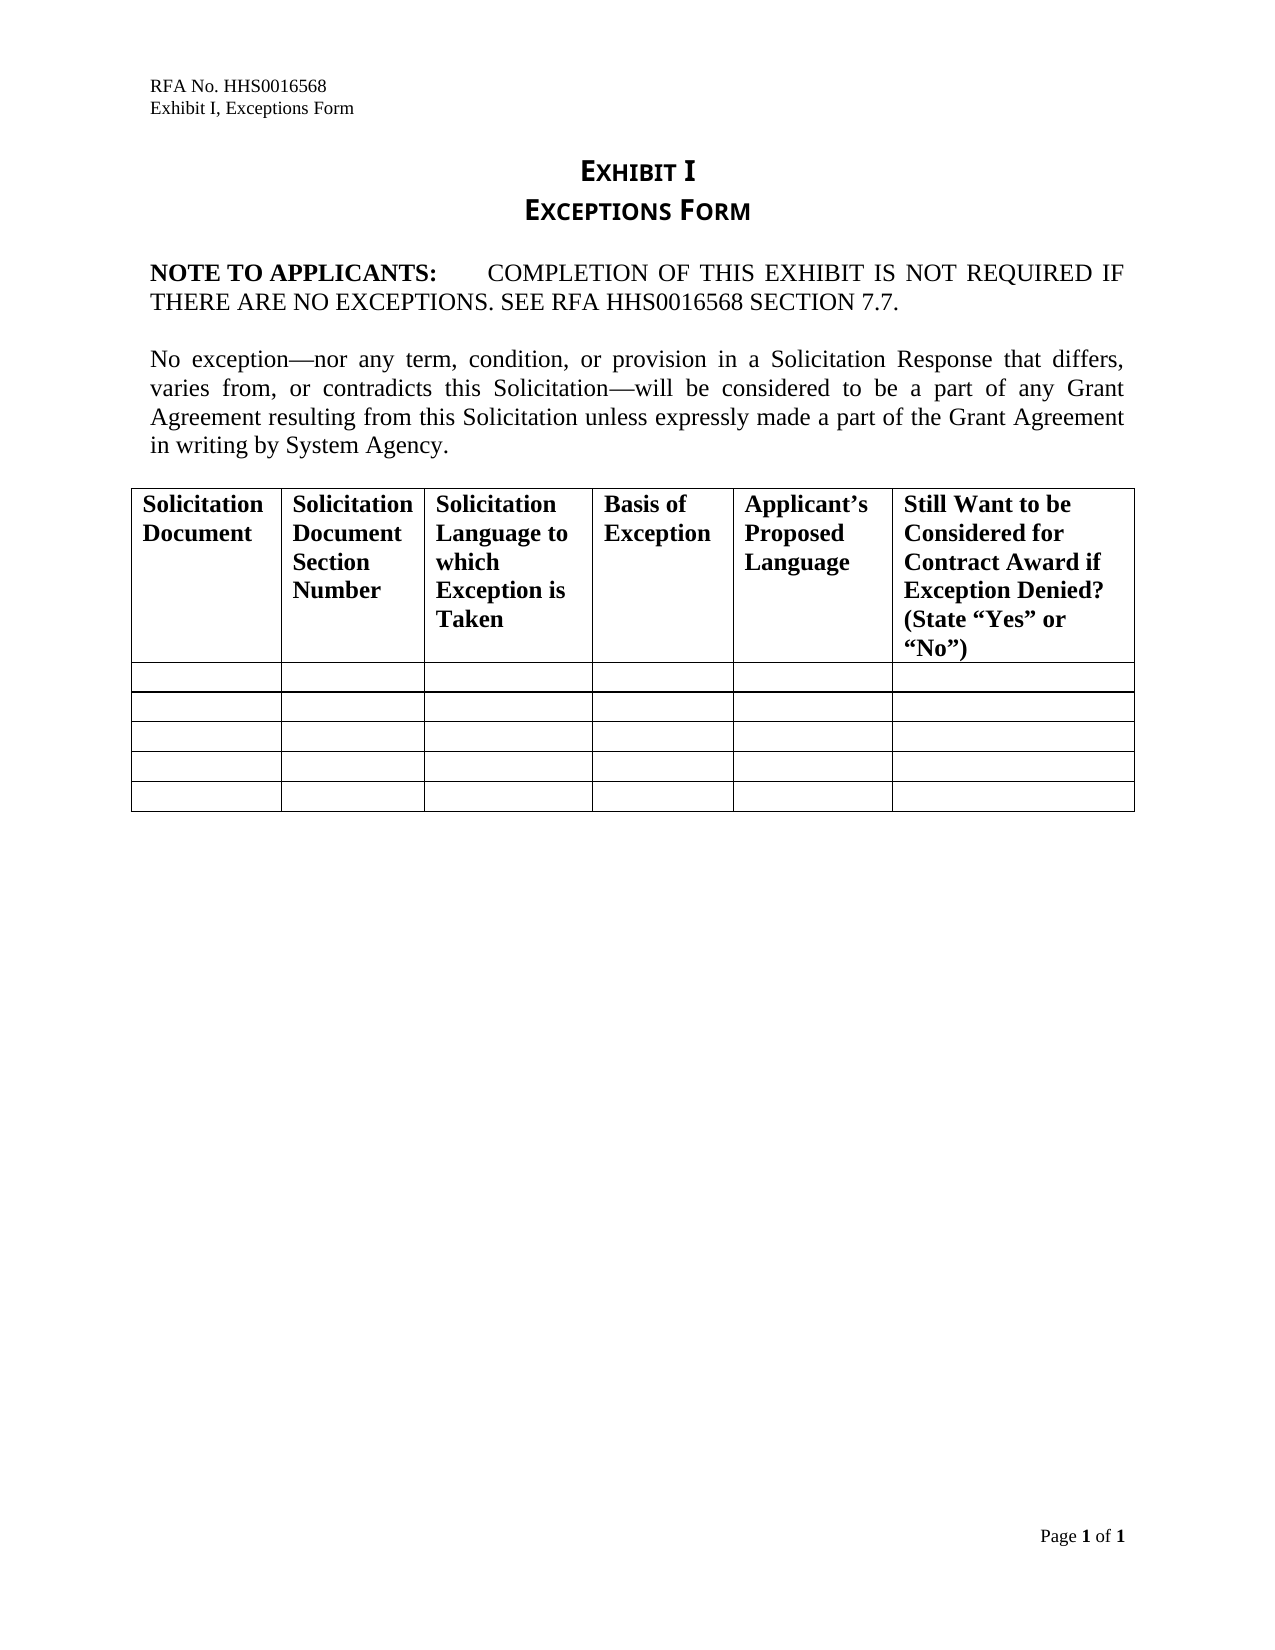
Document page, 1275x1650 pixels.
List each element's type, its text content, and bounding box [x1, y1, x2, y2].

table_cell [593, 722, 733, 751]
table_cell [132, 782, 281, 811]
table_header Still Want to be Considered for Contract Award if Exception Denied? (State “Yes” or “No”) [893, 489, 1134, 662]
table_header Solicitation Language to which Exception is Taken [425, 489, 592, 662]
table_cell [425, 782, 592, 811]
table_cell [425, 722, 592, 751]
table_cell [132, 722, 281, 751]
text No exception—nor any term, condition, or provision in a Solicitation Response that differs, varies from, or contradicts this Solicitation—will be considered to be a part of any Grant Agreement resulting from this Solicitation unless expressly made a part of the Grant Agreement in writing by System Agency. [150, 344, 1125, 459]
table_cell [593, 752, 733, 781]
table_cell [593, 663, 733, 691]
table_cell [893, 693, 1134, 721]
table_cell [282, 693, 424, 721]
table_cell [734, 752, 892, 781]
table_cell [425, 693, 592, 721]
table_cell [734, 663, 892, 691]
table_cell [734, 782, 892, 811]
table_header Solicitation Document [132, 489, 281, 662]
table_cell [734, 722, 892, 751]
table_cell [893, 722, 1134, 751]
table_header Solicitation Document Section Number [282, 489, 424, 662]
text Exhibit I [150, 150, 1125, 190]
table_cell [734, 693, 892, 721]
table_cell [593, 693, 733, 721]
table_cell [893, 663, 1134, 691]
table_cell [425, 663, 592, 691]
table_cell [282, 752, 424, 781]
table_cell [282, 722, 424, 751]
table_cell [132, 693, 281, 721]
table_cell [593, 782, 733, 811]
table_cell [282, 663, 424, 691]
table_cell [132, 663, 281, 691]
table_cell [893, 752, 1134, 781]
text Exceptions Form [150, 190, 1125, 229]
table_cell [132, 752, 281, 781]
table_cell [425, 752, 592, 781]
table_header Applicant’s Proposed Language [734, 489, 892, 662]
table_cell [893, 782, 1134, 811]
text NOTE TO APPLICANTS: COMPLETION OF THIS EXHIBIT IS NOT REQUIRED IF THERE ARE NO EXCEPTIONS. SEE RFA HHS0016568 SECTION 7.7. [150, 258, 1125, 316]
table_header Basis of Exception [593, 489, 733, 662]
table_cell [282, 782, 424, 811]
